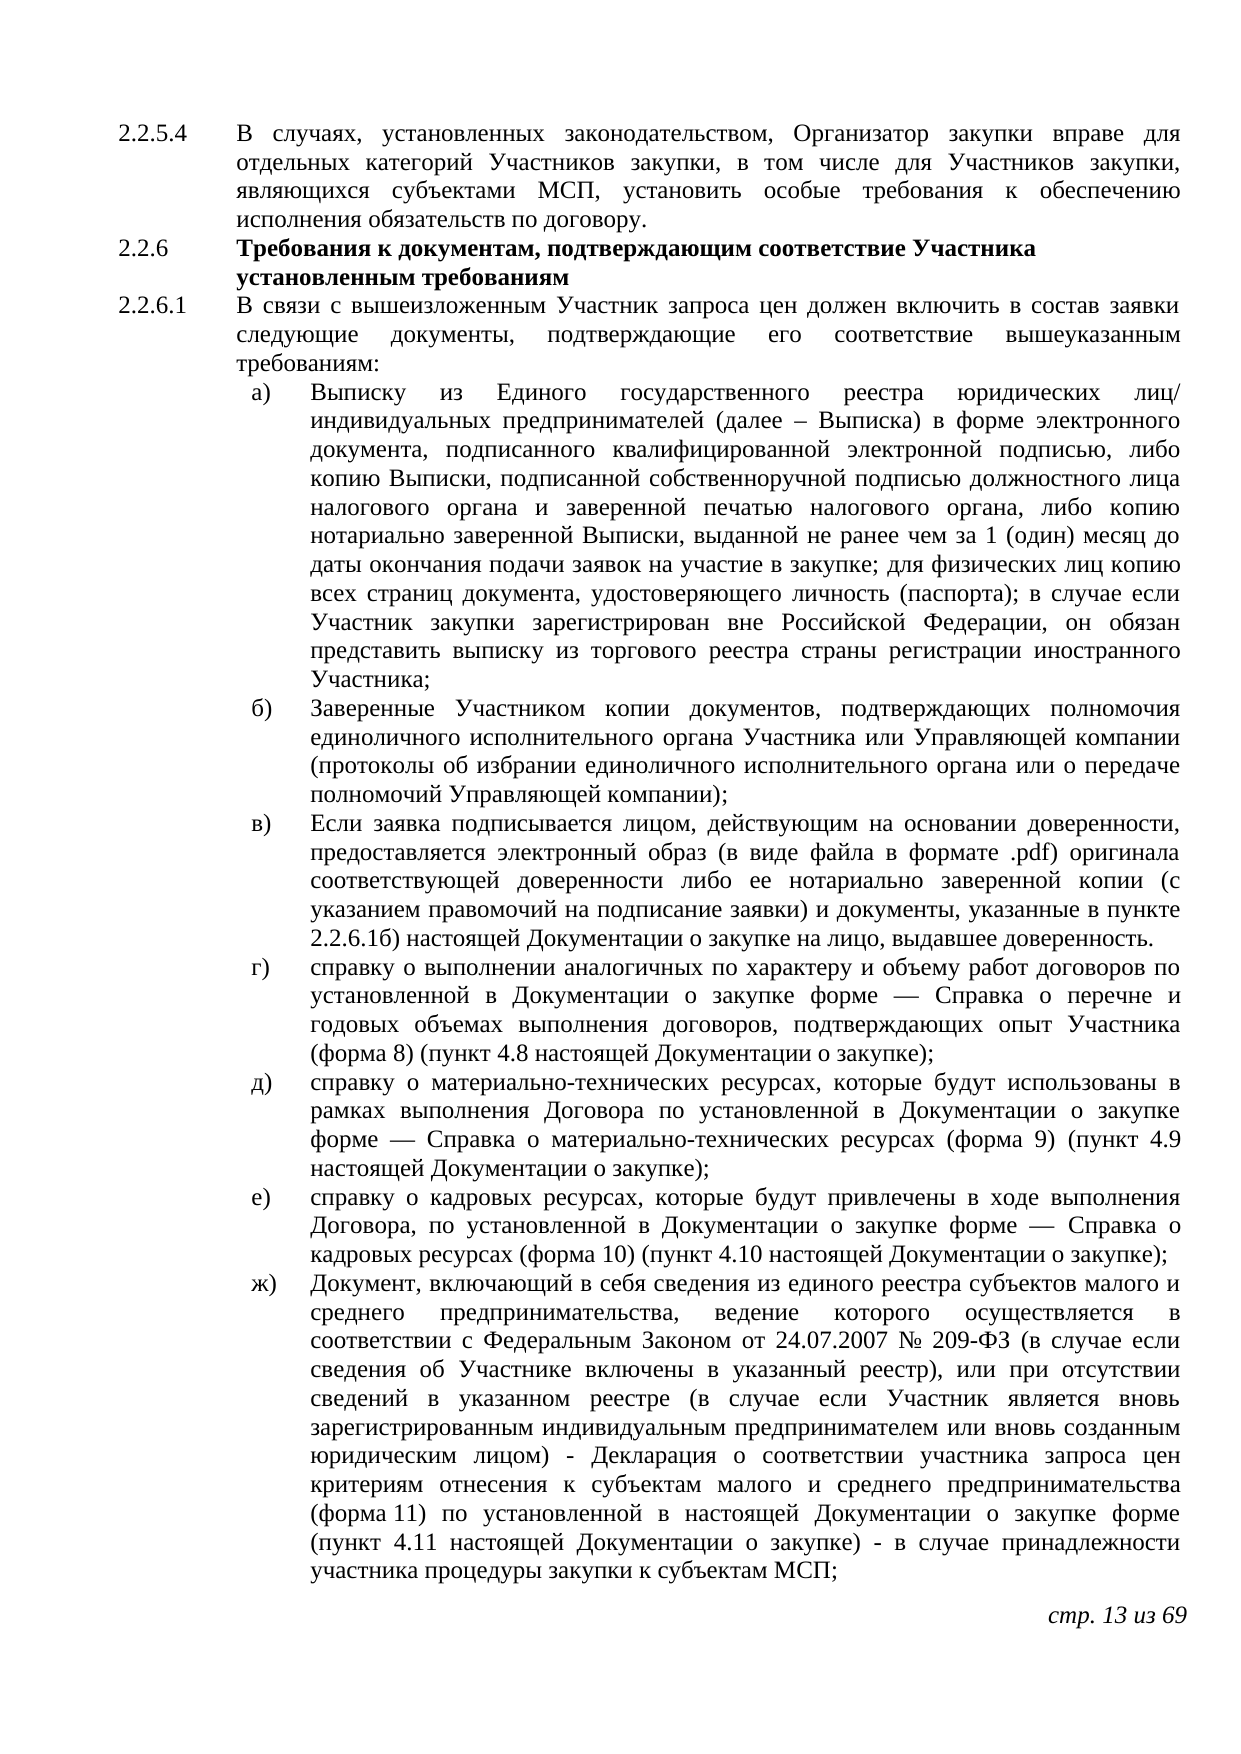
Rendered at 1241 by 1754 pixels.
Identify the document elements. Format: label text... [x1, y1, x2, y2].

text справку о выполнении аналогичных по характеру и объему работ договоров по установленной в Документации о закупке форме — Справка о перечне и годовых объемах выполнения договоров, подтверждающих опыт Участника (форма 8) (пункт 4.8 настоящей Документации о закупке); [251, 952, 1181, 1067]
text В связи с вышеизложенным Участник запроса цен должен включить в состав заявки следующие документы, подтверждающие его соответствие вышеуказанным требованиям: [118, 291, 1181, 377]
text Если заявка подписывается лицом, действующим на основании доверенности, предоставляется электронный образ (в виде файла в формате .pdf) оригинала соответствующей доверенности либо ее нотариально заверенной копии (с указанием правомочий на подписание заявки) и документы, указанные в пункте 2.2.6.1б) настоящей Документации о закупке на лицо, выдавшее доверенность. [251, 808, 1181, 952]
text Заверенные Участником копии документов, подтверждающих полномочия единоличного исполнительного органа Участника или Управляющей компании (протоколы об избрании единоличного исполнительного органа или о передаче полномочий Управляющей компании); [251, 693, 1181, 808]
text Выписку из Единого государственного реестра юридических лиц/ индивидуальных предпринимателей (далее – Выписка) в форме электронного документа, подписанного квалифицированной электронной подписью, либо копию Выписки, подписанной собственноручной подписью должностного лица налогового органа и заверенной печатью налогового органа, либо копию нотариально заверенной Выписки, выданной не ранее чем за 1 (один) месяц до даты окончания подачи заявок на участие в закупке; для физических лиц копию всех страниц документа, удостоверяющего личность (паспорта); в случае если Участник закупки зарегистрирован вне Российской Федерации, он обязан представить выписку из торгового реестра страны регистрации иностранного Участника; [251, 377, 1181, 693]
text справку о кадровых ресурсах, которые будут привлечены в ходе выполнения Договора, по установленной в Документации о закупке форме — Справка о кадровых ресурсах (форма 10) (пункт 4.10 настоящей Документации о закупке); [251, 1182, 1181, 1268]
text Документ, включающий в себя сведения из единого реестра субъектов малого и среднего предпринимательства, ведение которого осуществляется в соответствии с Федеральным Законом от 24.07.2007 № 209-ФЗ (в случае если сведения об Участнике включены в указанный реестр), или при отсутствии сведений в указанном реестре (в случае если Участник является вновь зарегистрированным индивидуальным предпринимателем или вновь созданным юридическим лицом) - Декларация о соответствии участника запроса цен критериям отнесения к субъектам малого и среднего предпринимательства (форма 11) по установленной в настоящей Документации о закупке форме (пункт 4.11 настоящей Документации о закупке) - в случае принадлежности участника процедуры закупки к субъектам МСП; [251, 1268, 1181, 1584]
text Требования к документам, подтверждающим соответствие Участника установленным требованиям [118, 233, 1181, 291]
text В случаях, установленных законодательством, Организатор закупки вправе для отдельных категорий Участников закупки, в том числе для Участников закупки, являющихся субъектами МСП, установить особые требования к обеспечению исполнения обязательств по договору. [118, 118, 1181, 233]
text справку о материально-технических ресурсах, которые будут использованы в рамках выполнения Договора по установленной в Документации о закупке форме — Справка о материально-технических ресурсах (форма 9) (пункт 4.9 настоящей Документации о закупке); [251, 1067, 1181, 1182]
